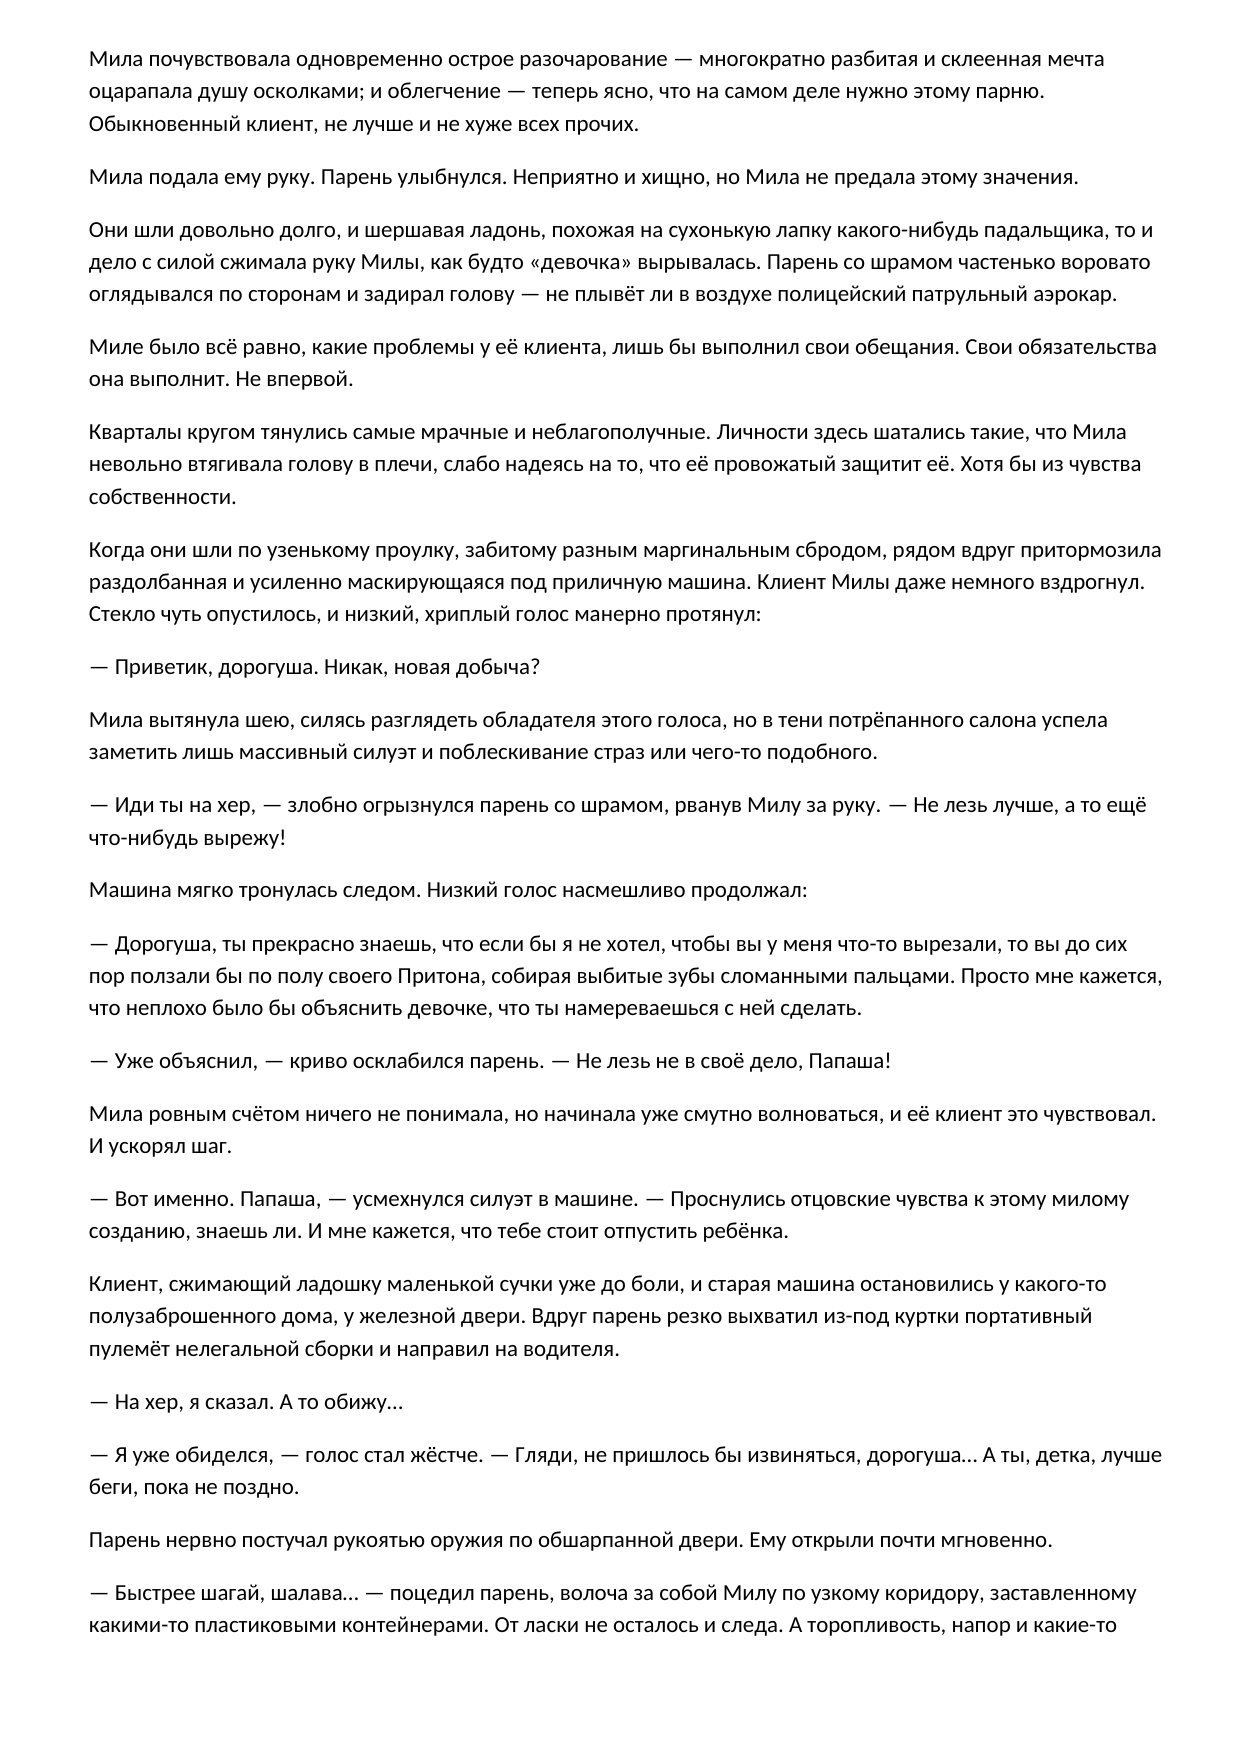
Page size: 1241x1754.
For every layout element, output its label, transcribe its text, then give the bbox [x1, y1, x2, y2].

text — Дорогуша, ты прекрасно знаешь, что если бы я не хотел, чтобы вы у меня что-то вырезали, то вы до сих пор ползали бы по полу своего Притона, собирая выбитые зубы сломанными пальцами. Просто мне кажется, что неплохо было бы объяснить девочке, что ты намереваешься с ней сделать. [89, 929, 1167, 1021]
text — Приветик, дорогуша. Никак, новая добыча? [89, 652, 1167, 680]
text Миле было всё равно, какие проблемы у её клиента, лишь бы выполнил свои обещания. Свои обязательства она выполнит. Не впервой. [89, 332, 1167, 392]
text Парень нервно постучал рукоятью оружия по обшарпанной двери. Ему открыли почти мгновенно. [89, 1525, 1167, 1553]
text — Вот именно. Папаша, — усмехнулся силуэт в машине. — Проснулись отцовские чувства к этому милому созданию, знаешь ли. И мне кажется, что тебе стоит отпустить ребёнка. [89, 1184, 1167, 1244]
text Машина мягко тронулась следом. Низкий голос насмешливо продолжал: [89, 876, 1167, 904]
text Кварталы кругом тянулись самые мрачные и неблагополучные. Личности здесь шатались такие, что Мила невольно втягивала голову в плечи, слабо надеясь на то, что её провожатый защитит её. Хотя бы из чувства собственности. [89, 417, 1167, 510]
text Мила вытянула шею, силясь разглядеть обладателя этого голоса, но в тени потрёпанного салона успела заметить лишь массивный силуэт и поблескивание страз или чего-то подобного. [89, 705, 1167, 765]
text Мила подала ему руку. Парень улыбнулся. Неприятно и хищно, но Мила не предала этому значения. [89, 162, 1167, 190]
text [89, 1578, 1167, 1638]
text — Уже объяснил, — криво осклабился парень. — Не лезь не в своё дело, Папаша! [89, 1046, 1167, 1074]
text — Иди ты на хер, — злобно огрызнулся парень со шрамом, рванув Милу за руку. — Не лезь лучше, а то ещё что-нибудь вырежу! [89, 790, 1167, 851]
text Они шли довольно долго, и шершавая ладонь, похожая на сухонькую лапку какого-нибудь падальщика, то и дело с силой сжимала руку Милы, как будто «девочка» вырывалась. Парень со шрамом частенько воровато оглядывался по сторонам и задирал голову — не плывёт ли в воздухе полицейский патрульный аэрокар. [89, 215, 1167, 307]
text — Я уже обиделся, — голос стал жёстче. — Гляди, не пришлось бы извиняться, дорогуша… А ты, детка, лучше беги, пока не поздно. [89, 1440, 1167, 1500]
text — На хер, я сказал. А то обижу… [89, 1387, 1167, 1415]
text Мила почувствовала одновременно острое разочарование — многократно разбитая и склеенная мечта оцарапала душу осколками; и облегчение — теперь ясно, что на самом деле нужно этому парню. Обыкновенный клиент, не лучше и не хуже всех прочих. [89, 44, 1167, 137]
text Мила ровным счётом ничего не понимала, но начинала уже смутно волноваться, и её клиент это чувствовал. И ускорял шаг. [89, 1099, 1167, 1159]
text Когда они шли по узенькому проулку, забитому разным маргинальным сбродом, рядом вдруг притормозила раздолбанная и усиленно маскирующаяся под приличную машина. Клиент Милы даже немного вздрогнул. Стекло чуть опустилось, и низкий, хриплый голос манерно протянул: [89, 535, 1167, 627]
text Клиент, сжимающий ладошку маленькой сучки уже до боли, и старая машина остановились у какого-то полузаброшенного дома, у железной двери. Вдруг парень резко выхватил из-под куртки портативный пулемёт нелегальной сборки и направил на водителя. [89, 1269, 1167, 1362]
